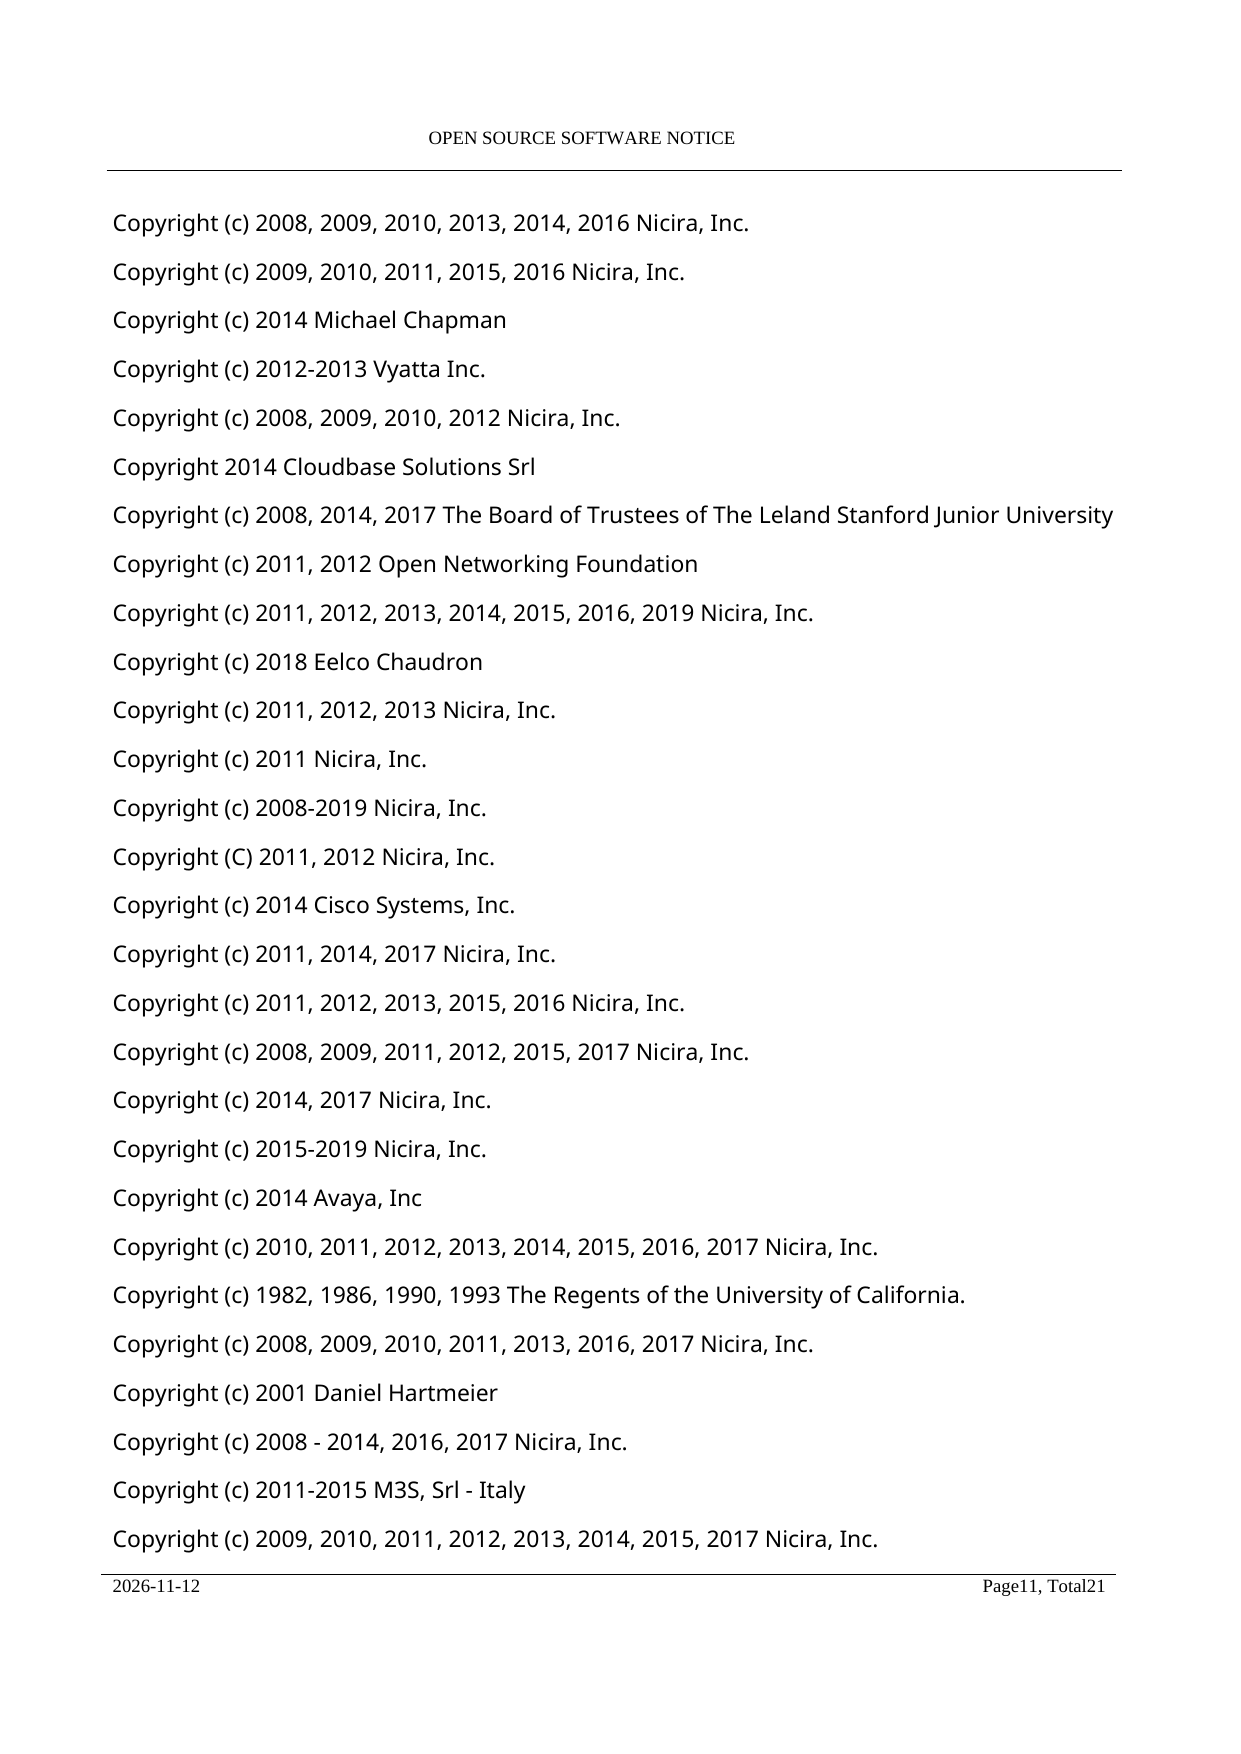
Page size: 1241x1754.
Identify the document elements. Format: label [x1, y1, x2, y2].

text [112, 206, 1128, 1555]
